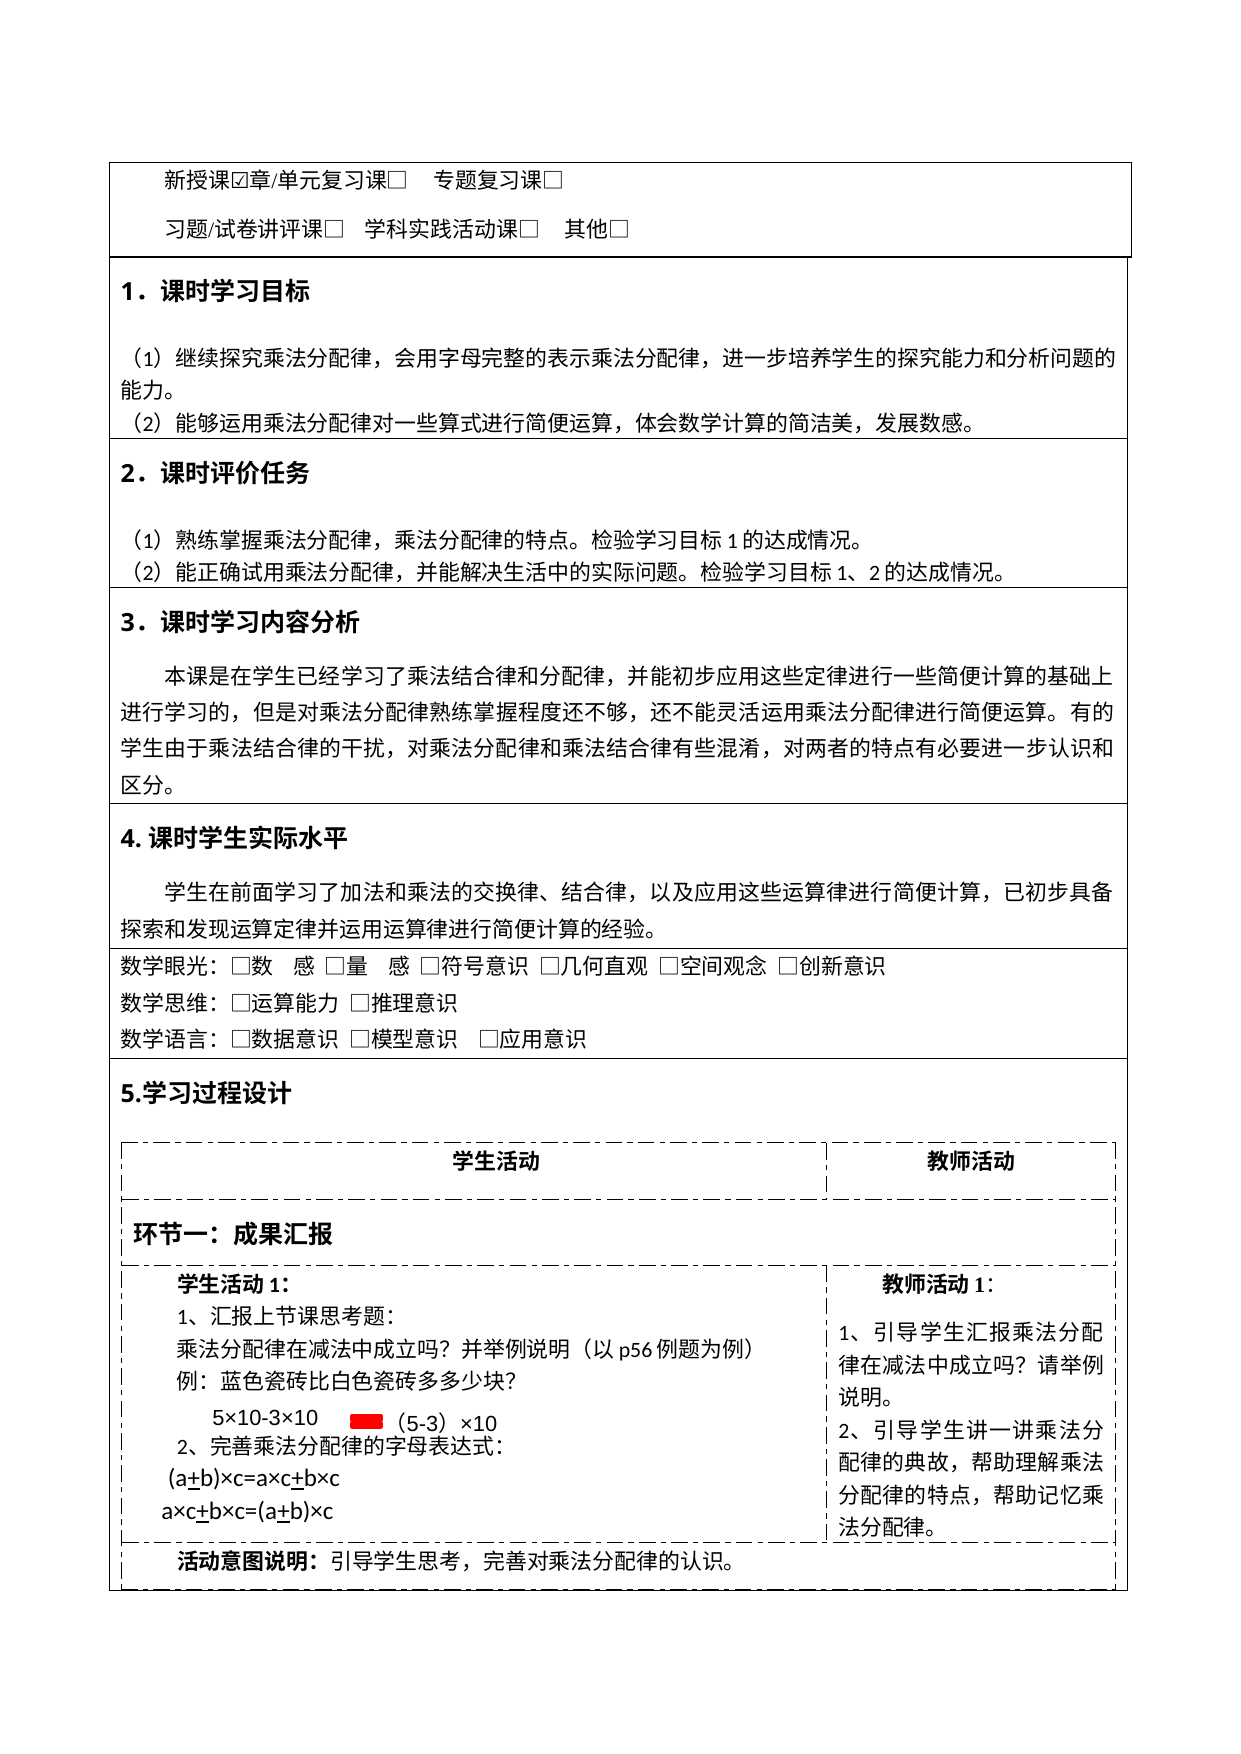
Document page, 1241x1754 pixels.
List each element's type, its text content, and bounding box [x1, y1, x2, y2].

table_cell 4. 课时学生实际水平 学生在前面学习了加法和乘法的交换律、结合律，以及应用这些运算律进行简便计算，已初步具备探索和发现运算定律并运用运算律进行简便计算的经验。 [110, 804, 1127, 948]
table_cell 1．课时学习目标 （1）继续探究乘法分配律，会用字母完整的表示乘法分配律，进一步培养学生的探究能力和分析问题的能力。 （2）能够运用乘法分配律对一些算式进行简便运算，体会数学计算的简洁美，发展数感。 [110, 258, 1127, 438]
table_cell 5.学习过程设计 [110, 1059, 1127, 1590]
table_cell 新授课☑章/单元复习课□ 专题复习课□ 习题/试卷讲评课□ 学科实践活动课□ 其他□ [110, 163, 1131, 256]
table_cell 数学眼光：□数 感 □量 感 □符号意识 □几何直观 □空间观念 □创新意识 数学思维：□运算能力 □推理意识 数学语言：□数据意识 □模型意识 □应用意识 [110, 949, 1127, 1058]
table_cell 2．课时评价任务 （1）熟练掌握乘法分配律，乘法分配律的特点。检验学习目标1的达成情况。 （2）能正确试用乘法分配律，并能解决生活中的实际问题。检验学习目标1、2的达成情况。 [110, 439, 1127, 587]
table_cell 3．课时学习内容分析 本课是在学生已经学习了乘法结合律和分配律，并能初步应用这些定律进行一些简便计算的基础上进行学习的，但是对乘法分配律熟练掌握程度还不够，还不能灵活运用乘法分配律进行简便运算。有的学生由于乘法结合律的干扰，对乘法分配律和乘法结合律有些混淆，对两者的特点有必要进一步认识和区分。 [110, 588, 1127, 803]
